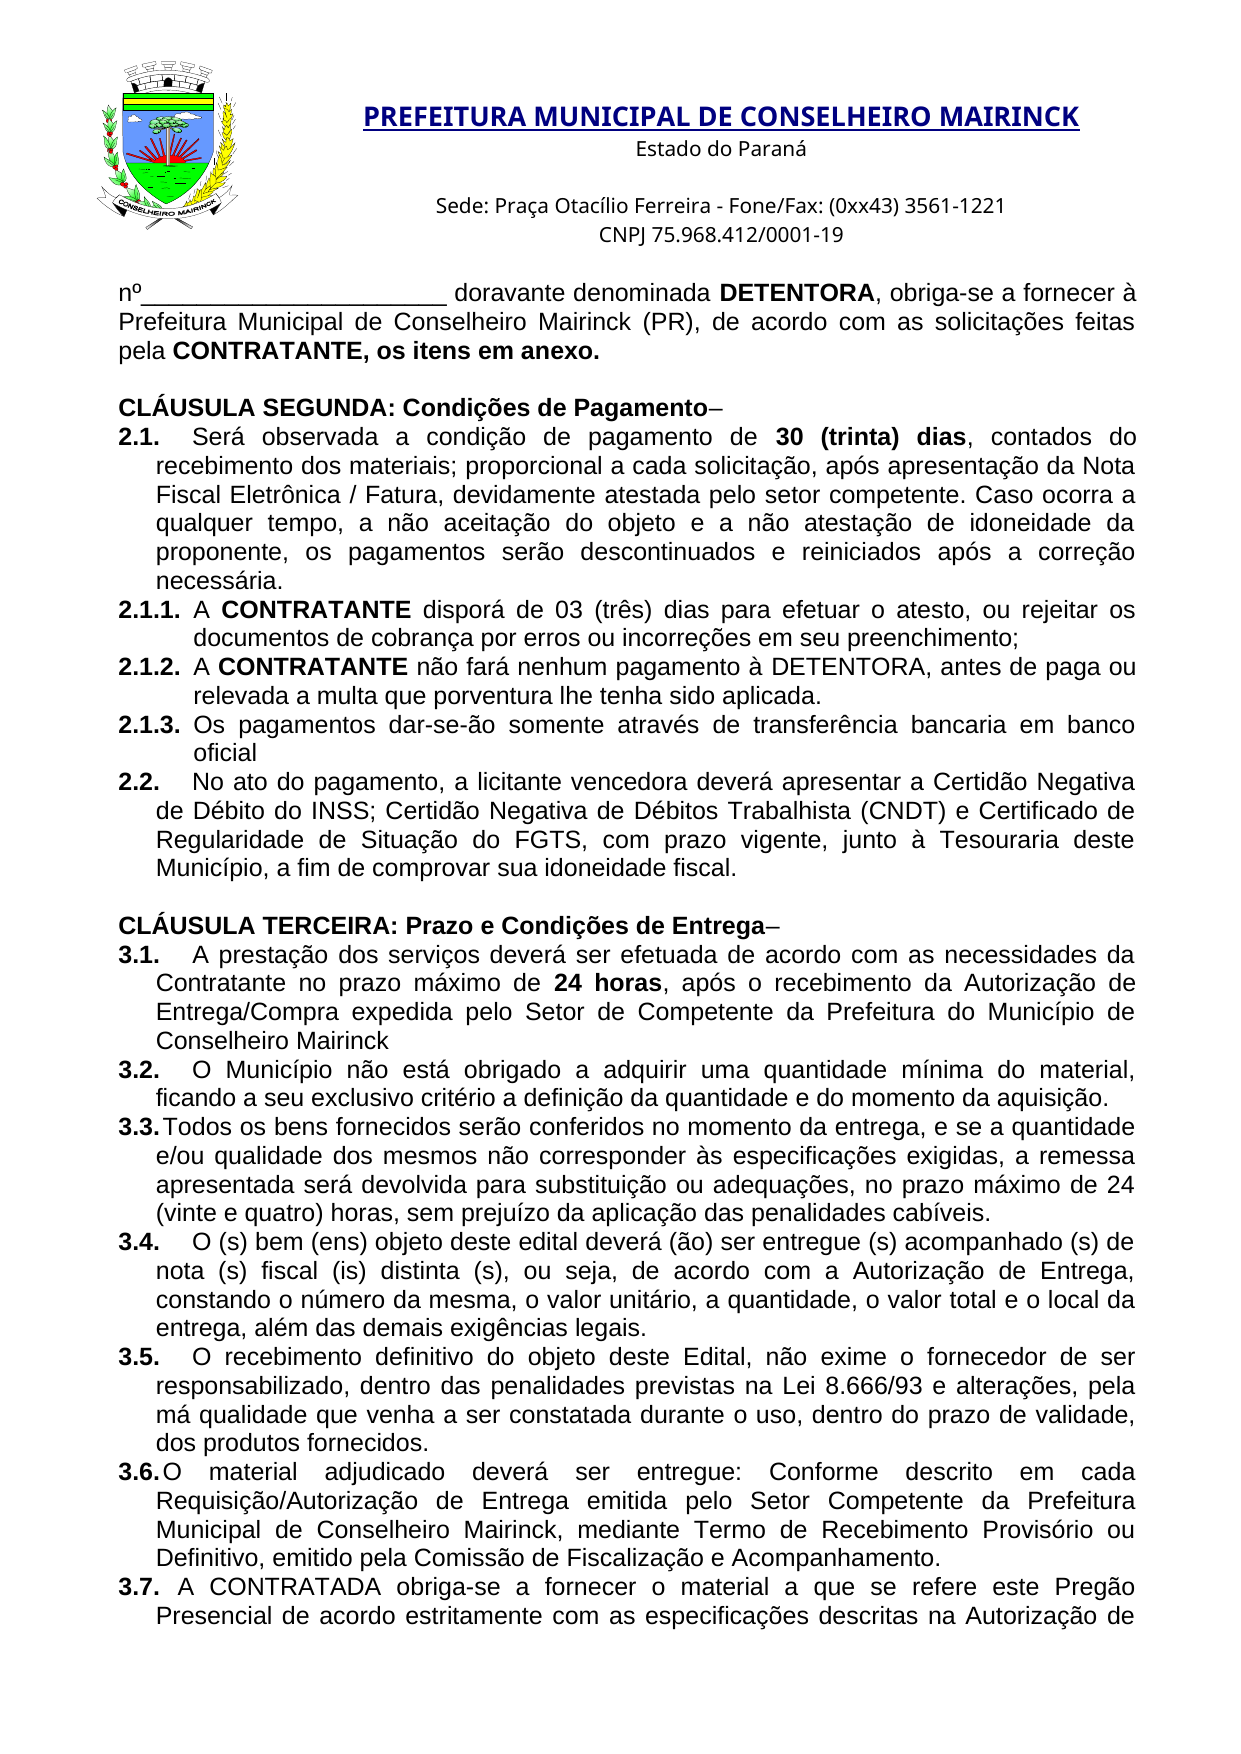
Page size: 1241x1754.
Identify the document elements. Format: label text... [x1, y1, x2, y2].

list O material adjudicado deverá ser entregue: Conforme descrito em cada Requisição/Autorização de Entrega emitida pelo Setor Competente da Prefeitura Municipal de Conselheiro Mairinck, mediante Termo de Recebimento Provisório ou Definitivo, emitido pela Comissão de Fiscalização e Acompanhamento. [118, 1457, 1137, 1572]
list Será observada a condição de pagamento de 30 (trinta) dias, contados do recebimento dos materiais; proporcional a cada solicitação, após apresentação da Nota Fiscal Eletrônica / Fatura, devidamente atestada pelo setor competente. Caso ocorra a qualquer tempo, a não aceitação do objeto e a não atestação de idoneidade da proponente, os pagamentos serão descontinuados e reiniciados após a correção necessária. [118, 422, 1137, 595]
list Todos os bens fornecidos serão conferidos no momento da entrega, e se a quantidade e/ou qualidade dos mesmos não corresponder às especificações exigidas, a remessa apresentada será devolvida para substituição ou adequações, no prazo máximo de 24 (vinte e quatro) horas, sem prejuízo da aplicação das penalidades cabíveis. [118, 1112, 1137, 1227]
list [118, 1572, 1137, 1630]
text CLÁUSULA TERCEIRA: Prazo e Condições de Entrega– [118, 911, 1137, 940]
list No ato do pagamento, a licitante vencedora deverá apresentar a Certidão Negativa de Débito do INSS; Certidão Negativa de Débitos Trabalhista (CNDT) e Certificado de Regularidade de Situação do FGTS, com prazo vigente, junto à Tesouraria deste Município, a fim de comprovar sua idoneidade fiscal. [118, 767, 1137, 882]
list O Município não está obrigado a adquirir uma quantidade mínima do material, ficando a seu exclusivo critério a definição da quantidade e do momento da aquisição. [118, 1055, 1137, 1112]
list A prestação dos serviços deverá ser efetuada de acordo com as necessidades da Contratante no prazo máximo de 24 horas, após o recebimento da Autorização de Entrega/Compra expedida pelo Setor de Competente da Prefeitura do Município de Conselheiro Mairinck [118, 940, 1137, 1055]
text CLÁUSULA SEGUNDA: Condições de Pagamento– [118, 393, 1137, 422]
list A CONTRATANTE disporá de 03 (três) dias para efetuar o atesto, ou rejeitar os documentos de cobrança por erros ou incorreções em seu preenchimento; [118, 595, 1137, 652]
list Os pagamentos dar-se-ão somente através de transferência bancaria em banco oficial [118, 710, 1137, 767]
list O recebimento definitivo do objeto deste Edital, não exime o fornecedor de ser responsabilizado, dentro das penalidades previstas na Lei 8.666/93 e alterações, pela má qualidade que venha a ser constatada durante o uso, dentro do prazo de validade, dos produtos fornecidos. [118, 1342, 1137, 1457]
list O (s) bem (ens) objeto deste edital deverá (ão) ser entregue (s) acompanhado (s) de nota (s) fiscal (is) distinta (s), ou seja, de acordo com a Autorização de Entrega, constando o número da mesma, o valor unitário, a quantidade, o valor total e o local da entrega, além das demais exigências legais. [118, 1227, 1137, 1342]
list A CONTRATANTE não fará nenhum pagamento à DETENTORA, antes de paga ou relevada a multa que porventura lhe tenha sido aplicada. [118, 652, 1137, 710]
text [118, 278, 1137, 365]
